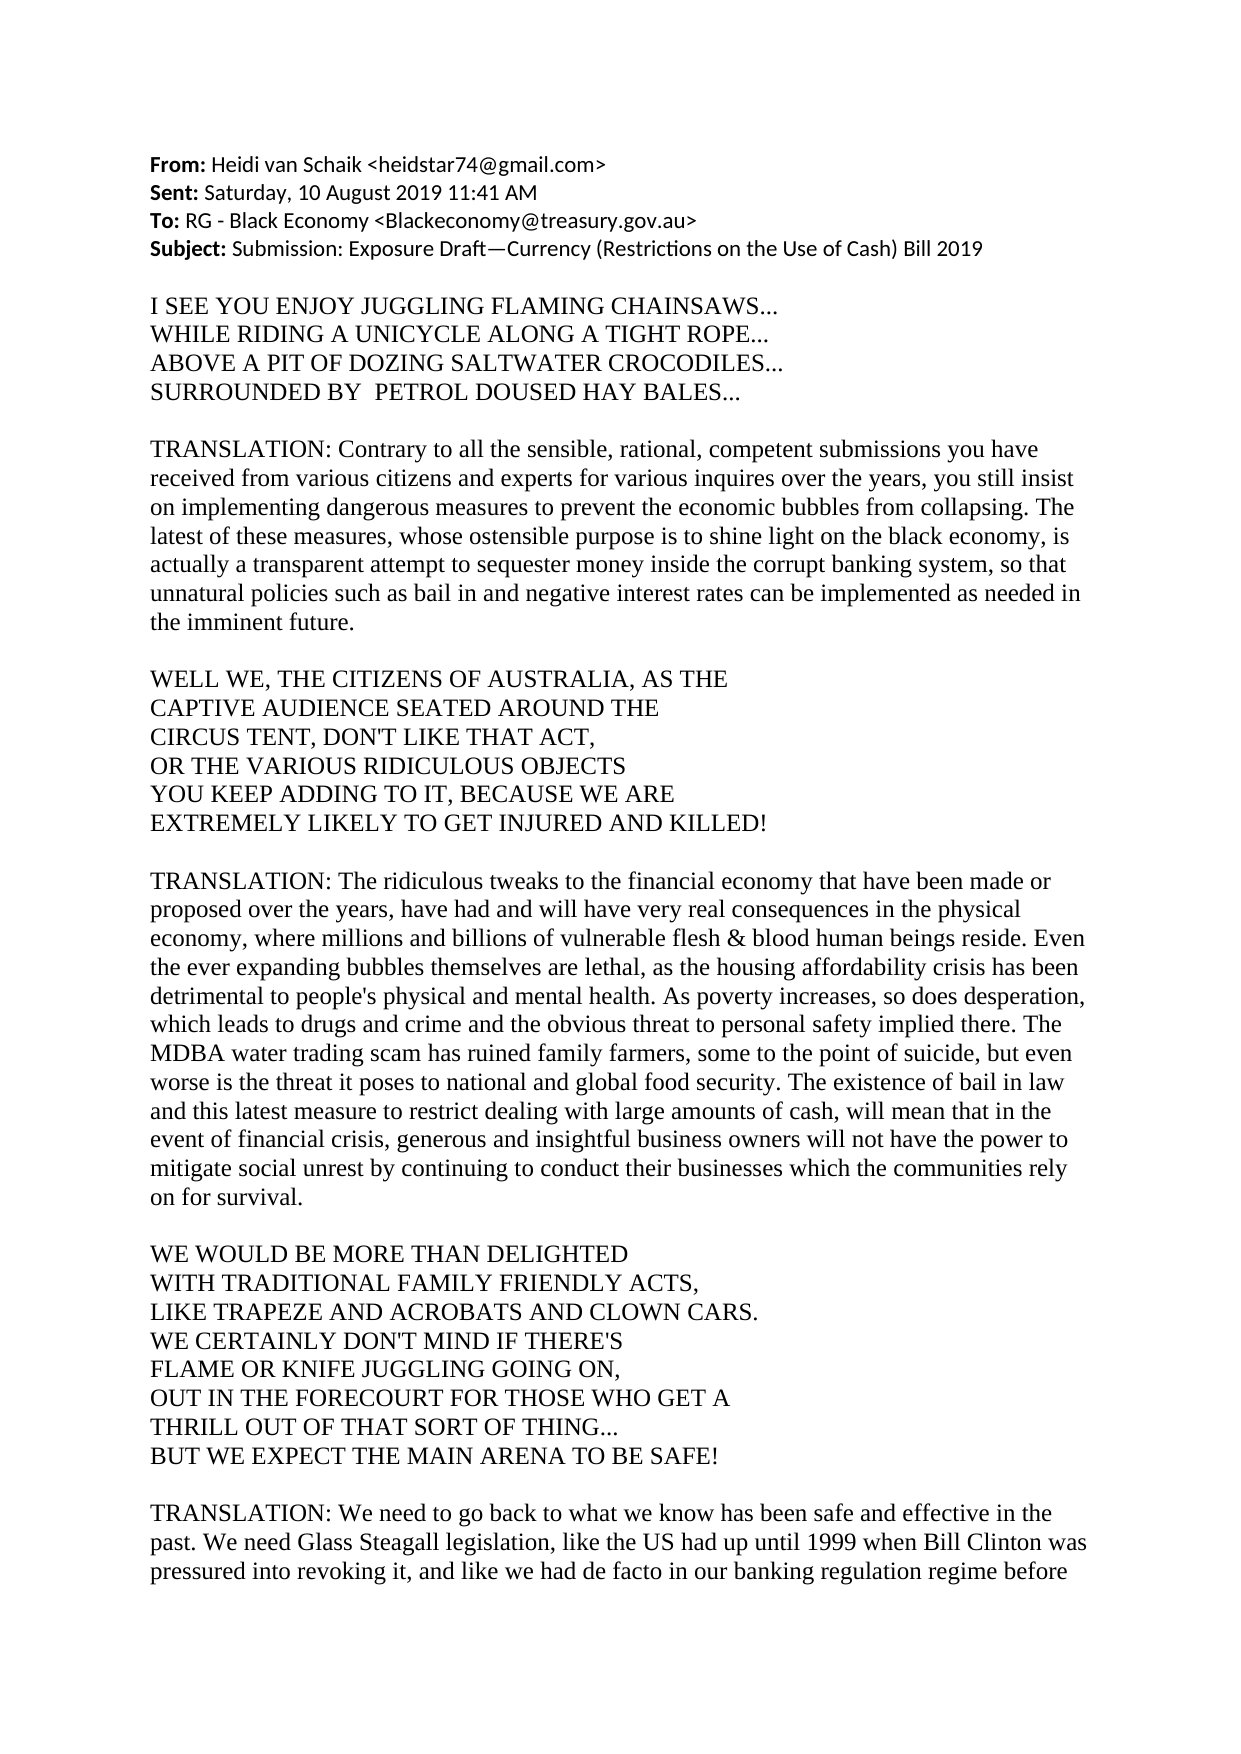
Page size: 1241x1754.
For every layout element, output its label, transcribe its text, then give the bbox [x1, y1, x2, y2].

text LIKE TRAPEZE AND ACROBATS AND CLOWN CARS. [150, 1297, 1090, 1326]
text I SEE YOU ENJOY JUGGLING FLAMING CHAINSAWS... [150, 291, 1090, 319]
text From: Heidi van Schaik <heidstar74@gmail.com> Sent: Saturday, 10 August 2019 11:41 AM To: RG - Black Economy <Blackeconomy@treasury.gov.au> Subject: Submission: Exposure Draft—Currency (Restrictions on the Use of Cash) Bill 2019 [150, 150, 1090, 262]
text CAPTIVE AUDIENCE SEATED AROUND THE [150, 693, 1090, 722]
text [150, 1498, 1090, 1584]
text WITH TRADITIONAL FAMILY FRIENDLY ACTS, [150, 1268, 1090, 1297]
text ABOVE A PIT OF DOZING SALTWATER CROCODILES... [150, 348, 1090, 377]
text OUT IN THE FORECOURT FOR THOSE WHO GET A [150, 1383, 1090, 1412]
text WE WOULD BE MORE THAN DELIGHTED [150, 1239, 1090, 1268]
text THRILL OUT OF THAT SORT OF THING... [150, 1412, 1090, 1441]
text WE CERTAINLY DON'T MIND IF THERE'S [150, 1326, 1090, 1354]
text FLAME OR KNIFE JUGGLING GOING ON, [150, 1354, 1090, 1383]
text YOU KEEP ADDING TO IT, BECAUSE WE ARE [150, 779, 1090, 808]
text CIRCUS TENT, DON'T LIKE THAT ACT, [150, 722, 1090, 751]
text TRANSLATION: Contrary to all the sensible, rational, competent submissions you have received from various citizens and experts for various inquires over the years, you still insist on implementing dangerous measures to prevent the economic bubbles from collapsing. The latest of these measures, whose ostensible purpose is to shine light on the black economy, is actually a transparent attempt to sequester money inside the corrupt banking system, so that unnatural policies such as bail in and negative interest rates can be implemented as needed in the imminent future. [150, 434, 1090, 636]
text WELL WE, THE CITIZENS OF AUSTRALIA, AS THE [150, 664, 1090, 693]
text SURROUNDED BY PETROL DOUSED HAY BALES... [150, 377, 1090, 406]
text TRANSLATION: The ridiculous tweaks to the financial economy that have been made or proposed over the years, have had and will have very real consequences in the physical economy, where millions and billions of vulnerable flesh & blood human beings reside. Even the ever expanding bubbles themselves are lethal, as the housing affordability crisis has been detrimental to people's physical and mental health. As poverty increases, so does desperation, which leads to drugs and crime and the obvious threat to personal safety implied there. The MDBA water trading scam has ruined family farmers, some to the point of suicide, but even worse is the threat it poses to national and global food security. The existence of bail in law and this latest measure to restrict dealing with large amounts of cash, will mean that in the event of financial crisis, generous and insightful business owners will not have the power to mitigate social unrest by continuing to conduct their businesses which the communities rely on for survival. [150, 866, 1090, 1211]
text EXTREMELY LIKELY TO GET INJURED AND KILLED! [150, 808, 1090, 837]
text BUT WE EXPECT THE MAIN ARENA TO BE SAFE! [150, 1441, 1090, 1469]
text WHILE RIDING A UNICYCLE ALONG A TIGHT ROPE... [150, 319, 1090, 348]
text OR THE VARIOUS RIDICULOUS OBJECTS [150, 751, 1090, 779]
